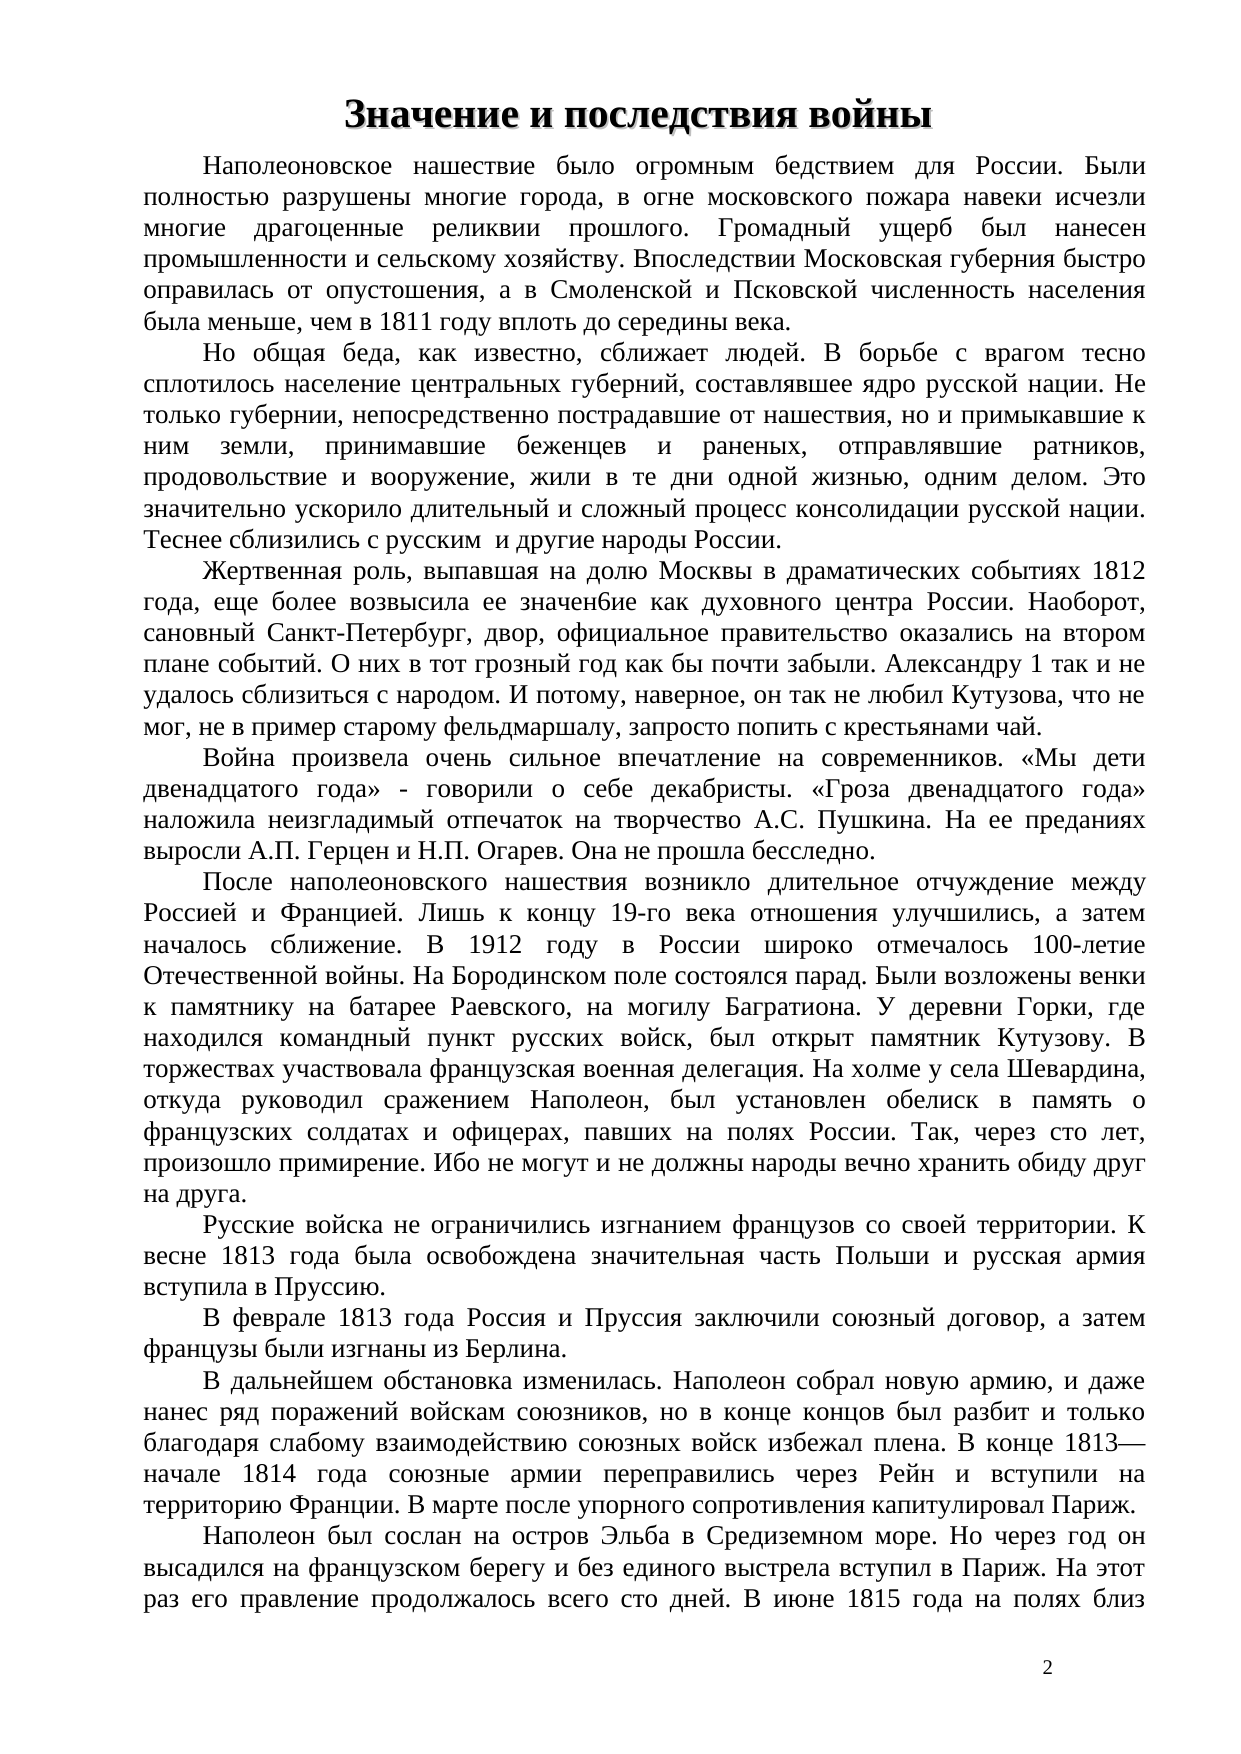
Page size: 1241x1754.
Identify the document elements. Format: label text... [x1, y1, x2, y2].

text Значение и последствия войны [128, 89, 1147, 137]
text После наполеоновского нашествия возникло длительное отчуждение между Россией и Францией. Лишь к концу 19-го века отношения улучшились, а затем началось сближение. В 1912 году в России широко отмечалось 100-летие Отечественной войны. На Бородинском поле состоялся парад. Были возложены венки к памятнику на батарее Раевского, на могилу Багратиона. У деревни Горки, где находился командный пункт русских войск, был открыт памятник Кутузову. В торжествах участвовала французская военная делегация. На холме у села Шевардина, откуда руководил сражением Наполеон, был установлен обелиск в память о французских солдатах и офицерах, павших на полях России. Так, через сто лет, произошло примирение. Ибо не могут и не должны народы вечно хранить обиду друг на друга. [143, 865, 1147, 1208]
text Жертвенная роль, выпавшая на долю Москвы в драматических событиях 1812 года, еще более возвысила ее значен6ие как духовного центра России. Наоборот, сановный Санкт-Петербург, двор, официальное правительство оказались на втором плане событий. О них в тот грозный год как бы почти забыли. Александру 1 так и не удалось сблизиться с народом. И потому, наверное, он так не любил Кутузова, что не мог, не в пример старому фельдмаршалу, запросто попить с крестьянами чай. [143, 554, 1147, 741]
text В феврале 1813 года Россия и Пруссия заключили союзный договор, а затем французы были изгнаны из Берлина. [143, 1301, 1147, 1364]
text Война произвела очень сильное впечатление на современников. «Мы дети двенадцатого года» - говорили о себе декабристы. «Гроза двенадцатого года» наложила неизгладимый отпечаток на творчество А.С. Пушкина. На ее преданиях выросли А.П. Герцен и Н.П. Огарев. Она не прошла бесследно. [143, 741, 1147, 865]
text Но общая беда, как известно, сближает людей. В борьбе с врагом тесно сплотилось население центральных губерний, составлявшее ядро русской нации. Не только губернии, непосредственно пострадавшие от нашествия, но и примыкавшие к ним земли, принимавшие беженцев и раненых, отправлявшие ратников, продовольствие и вооружение, жили в те дни одной жизнью, одним делом. Это значительно ускорило длительный и сложный процесс консолидации русской нации. Теснее сблизились с русским и другие народы России. [143, 336, 1147, 554]
text В дальнейшем обстановка изменилась. Наполеон собрал новую армию, и даже нанес ряд поражений войскам союзников, но в конце концов был разбит и только благодаря слабому взаимодействию союзных войск избежал плена. В конце 1813—начале 1814 года союзные армии переправились через Рейн и вступили на территорию Франции. В марте после упорного сопротивления капитулировал Париж. [143, 1364, 1147, 1519]
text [143, 1519, 1147, 1613]
text Русские войска не ограничились изгнанием французов со своей территории. К весне 1813 года была освобождена значительная часть Польши и русская армия вступила в Пруссию. [143, 1208, 1147, 1301]
text Наполеоновское нашествие было огромным бедствием для России. Были полностью разрушены многие города, в огне московского пожара навеки исчезли многие драгоценные реликвии прошлого. Громадный ущерб был нанесен промышленности и сельскому хозяйству. Впоследствии Московская губерния быстро оправилась от опустошения, а в Смоленской и Псковской численность населения была меньше, чем в 1811 году вплоть до середины века. [143, 149, 1147, 336]
